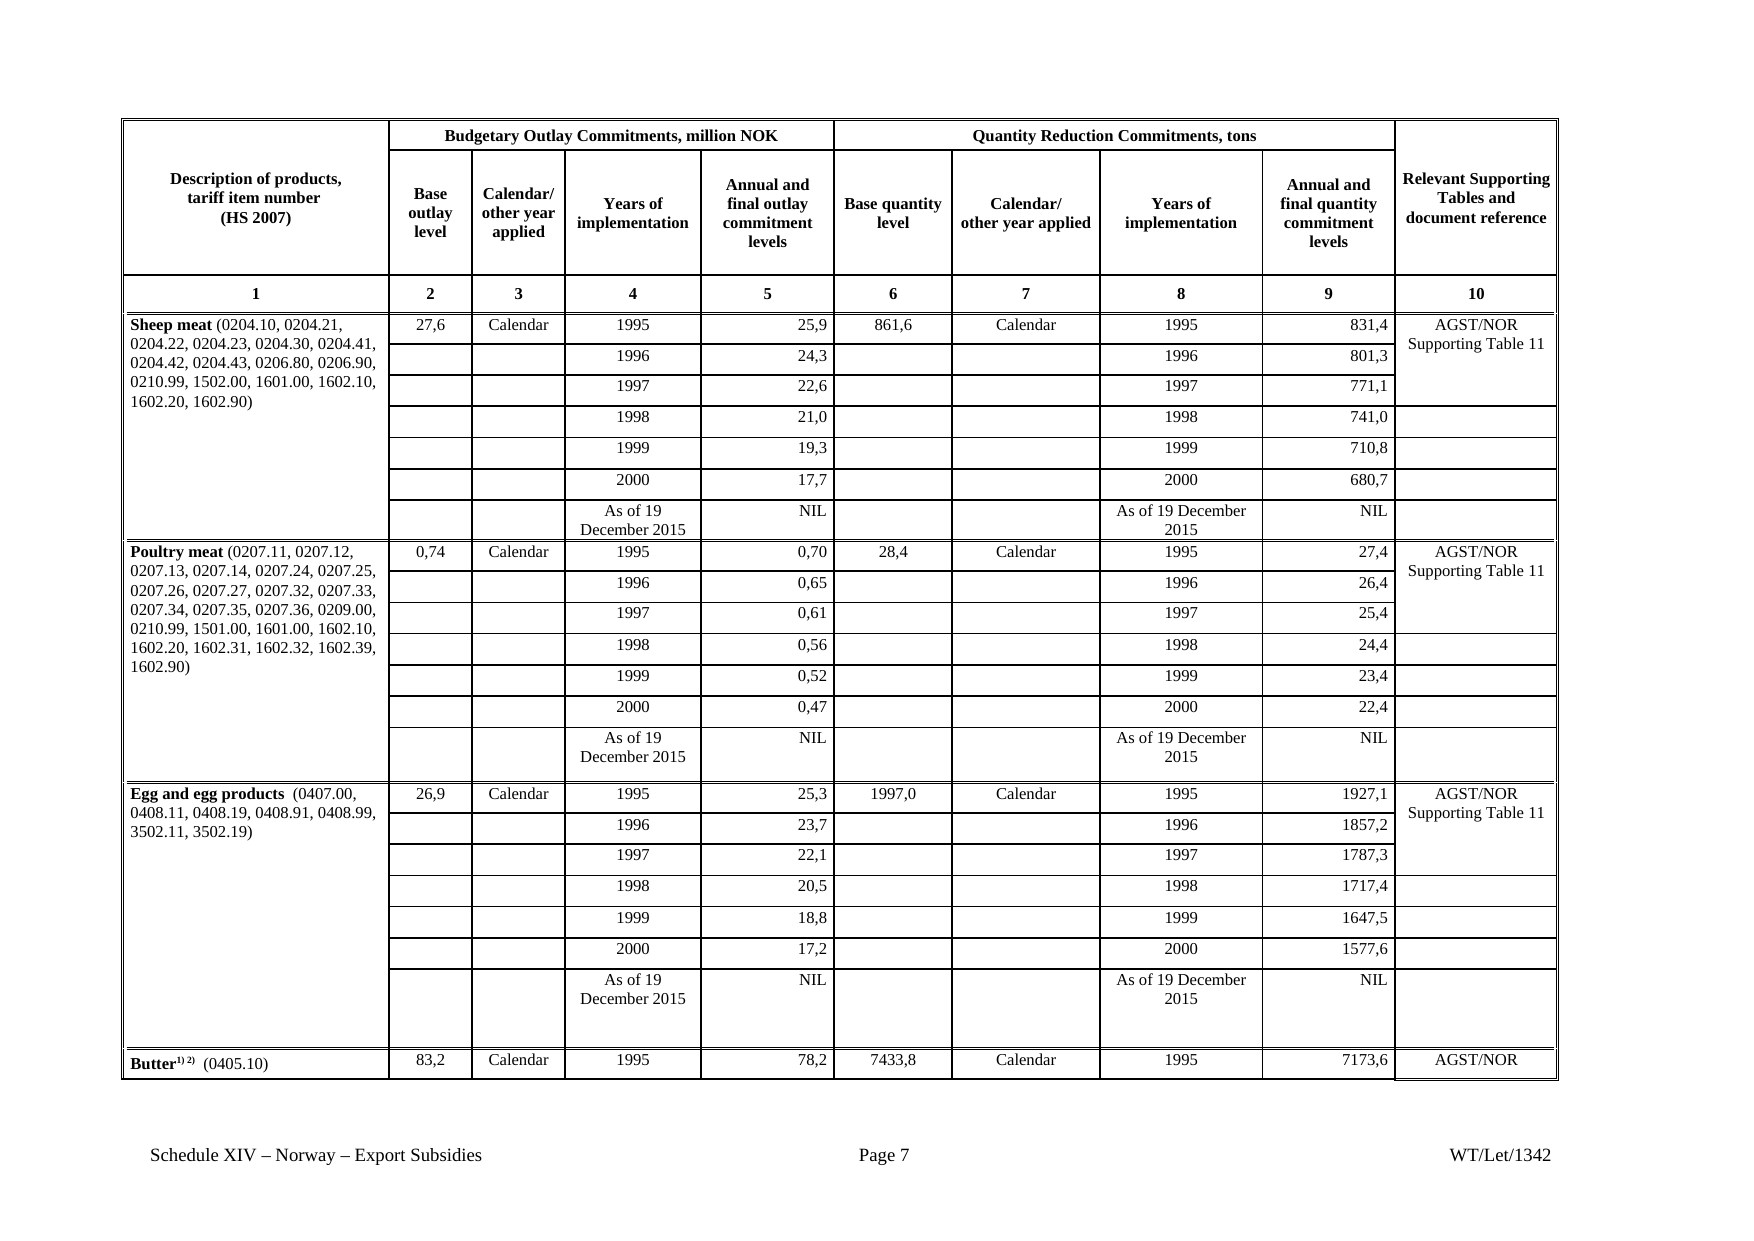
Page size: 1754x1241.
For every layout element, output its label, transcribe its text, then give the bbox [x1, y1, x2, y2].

table_cell 27,4 [1263, 542, 1394, 570]
table_cell 26,9 [390, 784, 471, 812]
table_cell 23,7 [702, 814, 833, 843]
table_header Description of products, tariff item number (HS 2007) [124, 121, 388, 274]
table_cell [473, 603, 564, 633]
table_cell [1396, 666, 1556, 695]
table_cell [390, 907, 471, 937]
table_cell 0,56 [702, 634, 833, 664]
table_cell [835, 572, 951, 601]
table_cell [390, 814, 471, 843]
table_cell 1999 [1101, 438, 1262, 468]
table_cell 17,2 [702, 939, 833, 968]
table_header Relevant Supporting Tables and document reference [1396, 121, 1556, 274]
table_cell 1996 [566, 572, 700, 601]
table_cell [835, 376, 951, 405]
table_cell 0,74 [390, 542, 471, 570]
table_cell NIL [702, 970, 833, 1047]
table_cell 83,2 [390, 1050, 471, 1078]
table_cell 2000 [566, 939, 700, 968]
table_cell 22,6 [702, 376, 833, 405]
table_cell 22,1 [702, 845, 833, 874]
table_cell 24,4 [1263, 634, 1394, 664]
table_cell 1998 [566, 634, 700, 664]
table_cell [473, 666, 564, 695]
table_cell 1997 [1101, 845, 1262, 874]
table_cell Annual and final quantity commitment levels [1263, 151, 1394, 274]
table_cell [390, 939, 471, 968]
table_cell As of 19 December 2015 [1101, 728, 1262, 781]
table_cell 7 [953, 276, 1099, 312]
table_cell Calendar/ other year applied [473, 151, 564, 274]
table_cell As of 19 December 2015 [566, 501, 700, 539]
table_cell 8 [1101, 276, 1262, 312]
table_cell 741,0 [1263, 407, 1394, 437]
table_cell 7433,8 [835, 1050, 951, 1078]
table_cell 6 [835, 276, 951, 312]
table_cell 1997 [566, 845, 700, 874]
table_cell 1995 [566, 542, 700, 570]
table_cell 1717,4 [1263, 876, 1394, 906]
table_cell Egg and egg products (0407.00, 0408.11, 0408.19, 0408.91, 0408.99, 3502.11, 3502.19) [124, 781, 388, 1047]
table_cell [1396, 634, 1556, 664]
table_cell 17,7 [702, 470, 833, 499]
table_cell 1995 [1101, 1050, 1262, 1078]
table_cell [390, 845, 471, 874]
table_cell [473, 572, 564, 601]
table_cell [835, 634, 951, 664]
table_header Budgetary Outlay Commitments, million NOK [390, 121, 833, 149]
table_cell NIL [1263, 501, 1394, 539]
table_cell [1396, 970, 1556, 1047]
table_cell Poultry meat (0207.11, 0207.12, 0207.13, 0207.14, 0207.24, 0207.25, 0207.26, 0207.27, 0207.32, 0207.33, 0207.34, 0207.35, 0207.36, 0209.00, 0210.99, 1501.00, 1601.00, 1602.10, 1602.20, 1602.31, 1602.32, 1602.39, 1602.90) [123, 539, 388, 781]
table_cell 771,1 [1263, 376, 1394, 405]
table_cell [953, 470, 1099, 499]
table_cell [390, 470, 471, 499]
table_cell [953, 907, 1099, 937]
table_cell 1999 [566, 438, 700, 468]
table_cell 1995 [566, 1050, 700, 1078]
table_cell NIL [702, 728, 833, 781]
table_cell 0,70 [702, 542, 833, 570]
table_cell 78,2 [702, 1050, 833, 1078]
table_cell [953, 572, 1099, 601]
table_cell Calendar [953, 315, 1099, 343]
table_cell 0,47 [702, 697, 833, 726]
table_cell 1997,0 [835, 784, 951, 812]
table_cell 1999 [566, 907, 700, 937]
table_cell [1396, 728, 1556, 781]
table_cell NIL [1263, 728, 1394, 781]
table_cell [390, 407, 471, 437]
table_cell 831,4 [1263, 315, 1394, 343]
table_cell 1 [124, 276, 388, 312]
table_cell 9 [1263, 276, 1394, 312]
table_cell [1396, 470, 1556, 499]
table_cell 1998 [1101, 876, 1262, 906]
table_cell [953, 603, 1099, 633]
table_cell [835, 345, 951, 374]
table_cell 0,52 [702, 666, 833, 695]
table_cell [473, 728, 564, 781]
table_cell [953, 845, 1099, 874]
table_cell [835, 728, 951, 781]
table_cell AGST/NOR Supporting Table 11 [1396, 781, 1556, 874]
table_cell [473, 345, 564, 374]
table_cell AGST/NOR Supporting Table 11 [1396, 312, 1556, 405]
table_cell 25,9 [702, 315, 833, 343]
table_header Quantity Reduction Commitments, tons [835, 121, 1394, 149]
table_cell 2000 [566, 470, 700, 499]
table_cell 2000 [1101, 697, 1262, 726]
table_cell [953, 876, 1099, 906]
table_cell 24,3 [702, 345, 833, 374]
table_cell [473, 814, 564, 843]
table_cell [835, 907, 951, 937]
table_cell [390, 438, 471, 468]
table_cell [473, 845, 564, 874]
table_cell 1998 [1101, 634, 1262, 664]
table_cell 1999 [1101, 666, 1262, 695]
table_cell 1995 [1101, 315, 1262, 343]
table_cell [390, 876, 471, 906]
table_cell 801,3 [1263, 345, 1394, 374]
table_cell [473, 438, 564, 468]
table_cell 1998 [1101, 407, 1262, 437]
table_cell [835, 876, 951, 906]
table_cell [473, 376, 564, 405]
table_cell 3 [473, 276, 564, 312]
table_cell [835, 438, 951, 468]
table_cell 861,6 [835, 315, 951, 343]
table_cell Years of implementation [1101, 151, 1262, 274]
table_cell Years of implementation [566, 151, 700, 274]
table_cell Annual and final outlay commitment levels [702, 151, 833, 274]
table_cell 1996 [1101, 814, 1262, 843]
table_cell 1577,6 [1263, 939, 1394, 968]
table_cell Calendar [953, 784, 1099, 812]
table_cell [1396, 501, 1556, 539]
table_cell [390, 345, 471, 374]
table_cell 1999 [566, 666, 700, 695]
table_cell 2 [390, 276, 471, 312]
table_cell 0,61 [702, 603, 833, 633]
table_cell [1396, 697, 1556, 726]
table_cell [835, 939, 951, 968]
table_cell Calendar/ other year applied [953, 151, 1099, 274]
table_cell 1997 [566, 603, 700, 633]
table_cell 25,3 [702, 784, 833, 812]
table_cell [390, 603, 471, 633]
table_cell [1396, 438, 1556, 468]
table_cell [1396, 876, 1556, 906]
table_cell [473, 697, 564, 726]
table_cell 1998 [566, 876, 700, 906]
table_cell [835, 470, 951, 499]
table_cell 680,7 [1263, 470, 1394, 499]
table_cell Calendar [953, 542, 1099, 570]
table_cell NIL [702, 501, 833, 539]
table_cell 4 [566, 276, 700, 312]
table_cell [473, 470, 564, 499]
table_cell [953, 634, 1099, 664]
table_cell As of 19 December 2015 [566, 728, 700, 781]
table_cell [953, 814, 1099, 843]
table_cell [953, 728, 1099, 781]
table_cell Base outlay level [390, 151, 471, 274]
table_cell 1997 [1101, 603, 1262, 633]
table_cell 1996 [566, 345, 700, 374]
table_cell 1996 [1101, 572, 1262, 601]
table_cell 1995 [1101, 784, 1262, 812]
table_cell [835, 666, 951, 695]
table_cell [473, 501, 564, 539]
table_cell [473, 407, 564, 437]
table_cell 1996 [1101, 345, 1262, 374]
table_cell [473, 634, 564, 664]
table_cell 18,8 [702, 907, 833, 937]
table_cell NIL [1263, 970, 1394, 1047]
table_cell [390, 634, 471, 664]
table_cell [473, 939, 564, 968]
table_cell 1997 [1101, 376, 1262, 405]
table_cell [953, 939, 1099, 968]
table_cell 1999 [1101, 907, 1262, 937]
table_cell 710,8 [1263, 438, 1394, 468]
table_cell [473, 876, 564, 906]
table_cell 27,6 [390, 315, 471, 343]
table_cell [390, 666, 471, 695]
table_cell [953, 345, 1099, 374]
table_cell [1396, 907, 1556, 937]
table_cell Butter1) 2) (0405.10) [124, 1047, 388, 1078]
table_cell [835, 970, 951, 1047]
table_cell Base quantity level [835, 151, 951, 274]
table_cell 1995 [1101, 542, 1262, 570]
table_cell [835, 603, 951, 633]
table_cell [390, 376, 471, 405]
table_cell 28,4 [835, 542, 951, 570]
table_cell 23,4 [1263, 666, 1394, 695]
table_cell 10 [1396, 276, 1556, 312]
table_cell [953, 501, 1099, 539]
table_cell 1857,2 [1263, 814, 1394, 843]
table_cell [390, 501, 471, 539]
table_cell 2000 [1101, 939, 1262, 968]
table_cell Calendar [953, 1050, 1099, 1078]
table_cell [473, 970, 564, 1047]
table_cell [1396, 939, 1556, 968]
table_cell As of 19 December 2015 [1101, 501, 1262, 539]
table_cell 5 [702, 276, 833, 312]
table_cell [835, 407, 951, 437]
table_cell Sheep meat (0204.10, 0204.21, 0204.22, 0204.23, 0204.30, 0204.41, 0204.42, 0204.43, 0206.80, 0206.90, 0210.99, 1502.00, 1601.00, 1602.10, 1602.20, 1602.90) [124, 312, 388, 539]
table_cell As of 19 December 2015 [1101, 970, 1262, 1047]
table_cell [390, 697, 471, 726]
table_cell [953, 697, 1099, 726]
table_cell [390, 970, 471, 1047]
table_cell 25,4 [1263, 603, 1394, 633]
table_cell [953, 407, 1099, 437]
table_cell Calendar [473, 542, 564, 570]
table_cell 2000 [1101, 470, 1262, 499]
table_cell 1998 [566, 407, 700, 437]
table_cell [835, 845, 951, 874]
table_cell Calendar [473, 315, 564, 343]
table_cell 1995 [566, 784, 700, 812]
table_cell [473, 907, 564, 937]
table_cell 1787,3 [1263, 845, 1394, 874]
table_cell AGST/NOR Supporting Table 11 [1396, 1047, 1556, 1078]
table_cell Calendar [473, 784, 564, 812]
table_cell Calendar [473, 1050, 564, 1078]
table_cell As of 19 December 2015 [566, 970, 700, 1047]
table_cell 1997 [566, 376, 700, 405]
table_cell [835, 697, 951, 726]
table_cell AGST/NOR Supporting Table 11 [1396, 539, 1557, 633]
table_cell [953, 666, 1099, 695]
table_cell [953, 970, 1099, 1047]
table_cell 1927,1 [1263, 784, 1394, 812]
table_cell [953, 438, 1099, 468]
table_cell [835, 814, 951, 843]
table_cell 0,65 [702, 572, 833, 601]
table_cell [1396, 407, 1556, 437]
table_cell 19,3 [702, 438, 833, 468]
table_cell 2000 [566, 697, 700, 726]
table_cell [835, 501, 951, 539]
table_cell 26,4 [1263, 572, 1394, 601]
table_cell 1995 [566, 315, 700, 343]
table_cell 1996 [566, 814, 700, 843]
table_cell 1647,5 [1263, 907, 1394, 937]
table_cell 22,4 [1263, 697, 1394, 726]
table_cell 7173,6 [1263, 1050, 1394, 1078]
table_cell 20,5 [702, 876, 833, 906]
table_cell [390, 572, 471, 601]
table_cell [390, 728, 471, 781]
table_cell 21,0 [702, 407, 833, 437]
table_cell [953, 376, 1099, 405]
